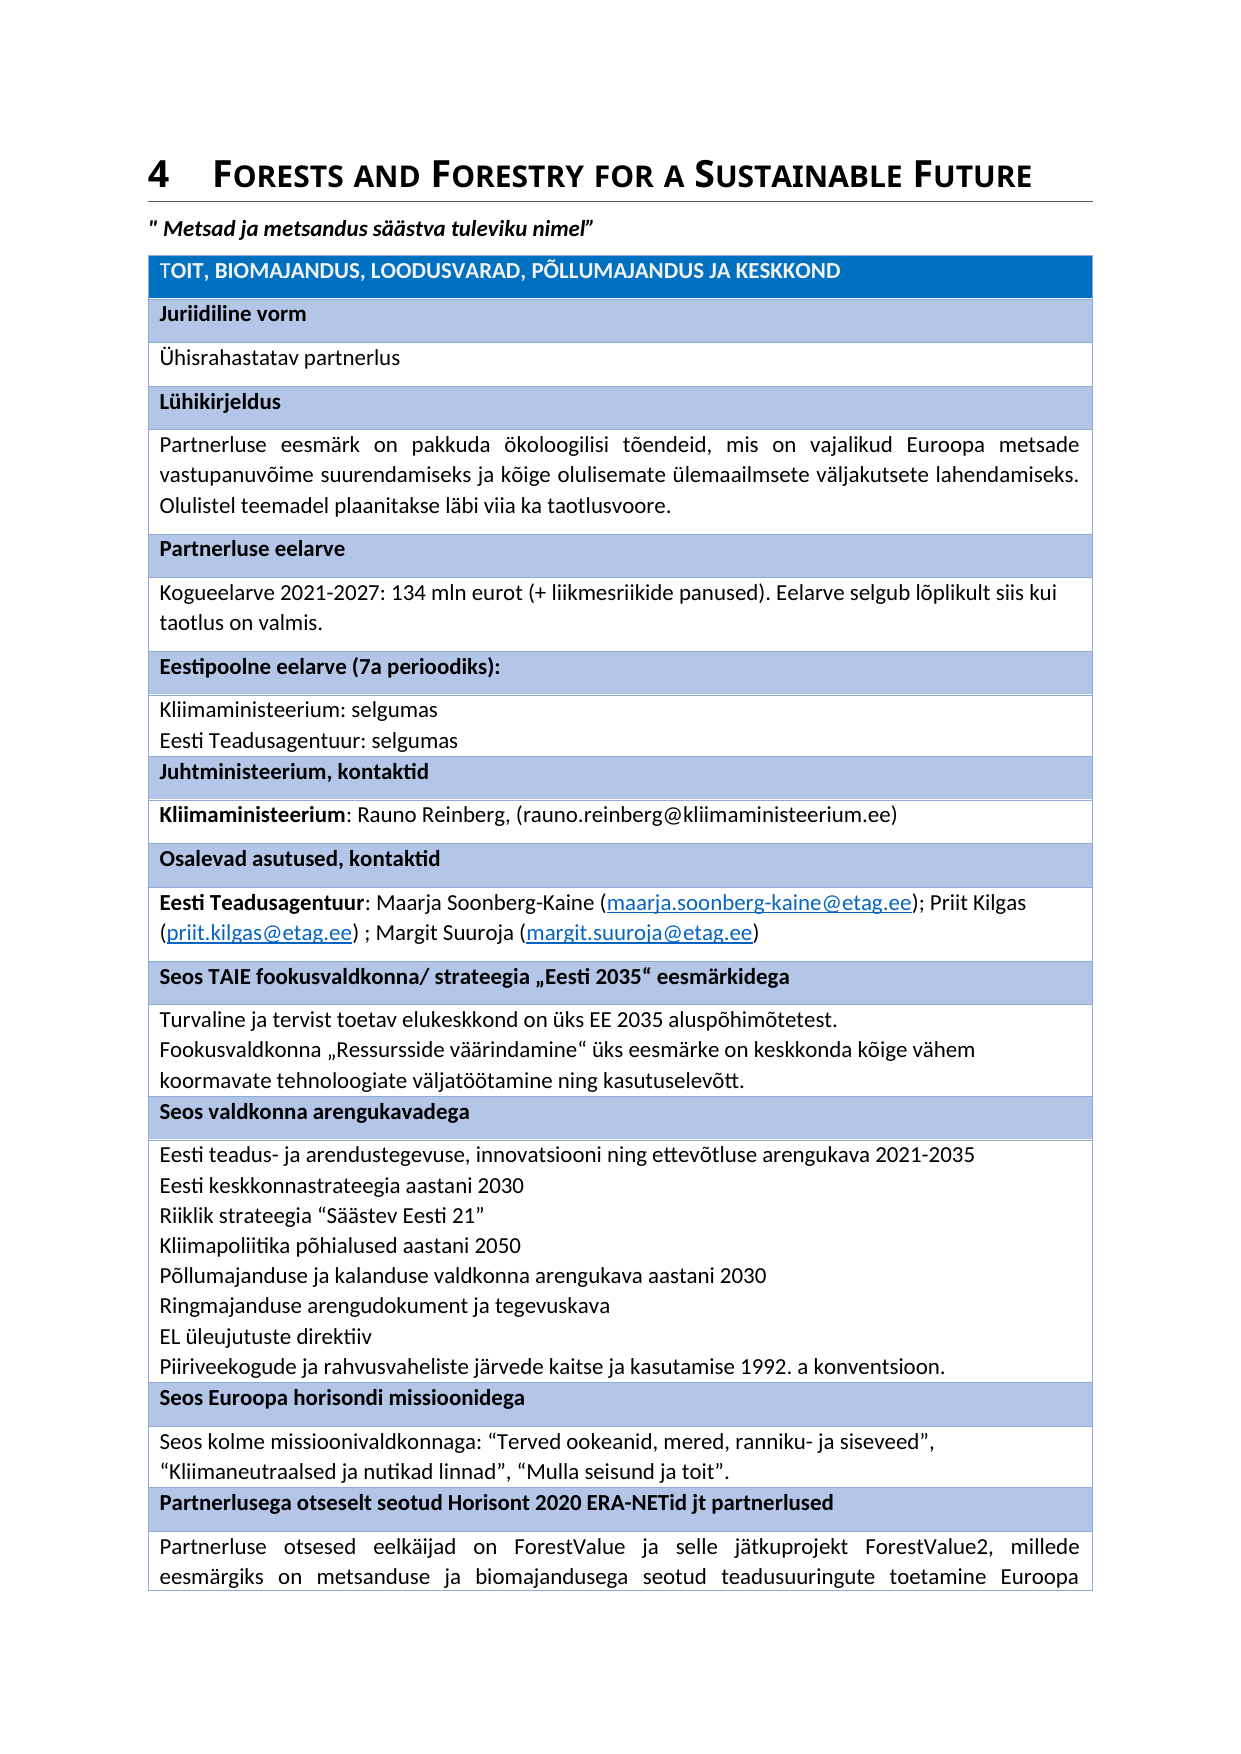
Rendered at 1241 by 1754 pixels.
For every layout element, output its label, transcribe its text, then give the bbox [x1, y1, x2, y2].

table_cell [149, 1532, 1092, 1590]
table_cell Kliimaministeerium: Rauno Reinberg, (rauno.reinberg@kliimaministeerium.ee) [149, 801, 1092, 843]
table_cell Partnerluse eelarve [149, 535, 1092, 577]
table_cell Seos kolme missioonivaldkonnaga: “Terved ookeanid, mered, ranniku- ja siseveed”, “Kliimaneutraalsed ja nutikad linnad”, “Mulla seisund ja toit”. [149, 1427, 1092, 1487]
table_cell Seos Euroopa horisondi missioonidega [149, 1383, 1092, 1426]
table_cell Turvaline ja tervist toetav elukeskkond on üks EE 2035 aluspõhimõtetest. Fookusvaldkonna „Ressursside väärindamine“ üks eesmärke on keskkonda kõige vähem koormavate tehnoloogiate väljatöötamine ning kasutuselevõtt. [149, 1005, 1092, 1096]
text " Metsad ja metsandus säästva tuleviku nimel” [148, 214, 1093, 242]
table_cell Eesti teadus- ja arendustegevuse, innovatsiooni ning ettevõtluse arengukava 2021-2035 Eesti keskkonnastrateegia aastani 2030 Riiklik strateegia “Säästev Eesti 21” Kliimapoliitika põhialused aastani 2050 Põllumajanduse ja kalanduse valdkonna arengukava aastani 2030 Ringmajanduse arengudokument ja tegevuskava EL üleujutuste direktiiv Piiriveekogude ja rahvusvaheliste järvede kaitse ja kasutamise 1992. a konventsioon. [149, 1141, 1092, 1382]
table_cell Kliimaministeerium: selgumas Eesti Teadusagentuur: selgumas [149, 696, 1092, 756]
table_cell Lühikirjeldus [149, 387, 1092, 429]
table_cell Juhtministeerium, kontaktid [149, 757, 1092, 799]
table_cell Seos TAIE fookusvaldkonna/ strateegia „Eesti 2035“ eesmärkidega [149, 962, 1092, 1004]
table_cell Kogueelarve 2021-2027: 134 mln eurot (+ liikmesriikide panused). Eelarve selgub lõplikult siis kui taotlus on valmis. [149, 578, 1092, 651]
table_cell Osalevad asutused, kontaktid [149, 844, 1092, 887]
table_cell Ühisrahastatav partnerlus [149, 343, 1092, 386]
table_cell Partnerlusega otseselt seotud Horisont 2020 ERA-NETid jt partnerlused [149, 1488, 1092, 1531]
subtitle Forests and Forestry for a Sustainable Future [148, 148, 1093, 201]
table_cell Eesti Teadusagentuur: Maarja Soonberg-Kaine (maarja.soonberg-kaine@etag.ee); Priit Kilgas (priit.kilgas@etag.ee) ; Margit Suuroja (margit.suuroja@etag.ee) [149, 888, 1092, 961]
table_cell Eestipoolne eelarve (7a perioodiks): [149, 652, 1092, 694]
table_cell Seos valdkonna arengukavadega [149, 1097, 1092, 1139]
table_cell Juriidiline vorm [149, 300, 1092, 342]
table_cell Partnerluse eesmärk on pakkuda ökoloogilisi tõendeid, mis on vajalikud Euroopa metsade vastupanuvõime suurendamiseks ja kõige olulisemate ülemaailmsete väljakutsete lahendamiseks. Olulistel teemadel plaanitakse läbi viia ka taotlusvoore. [149, 430, 1092, 533]
table_header TOIT, BIOMAJANDUS, LOODUSVARAD, PÕLLUMAJANDUS JA KESKKOND [149, 256, 1092, 298]
